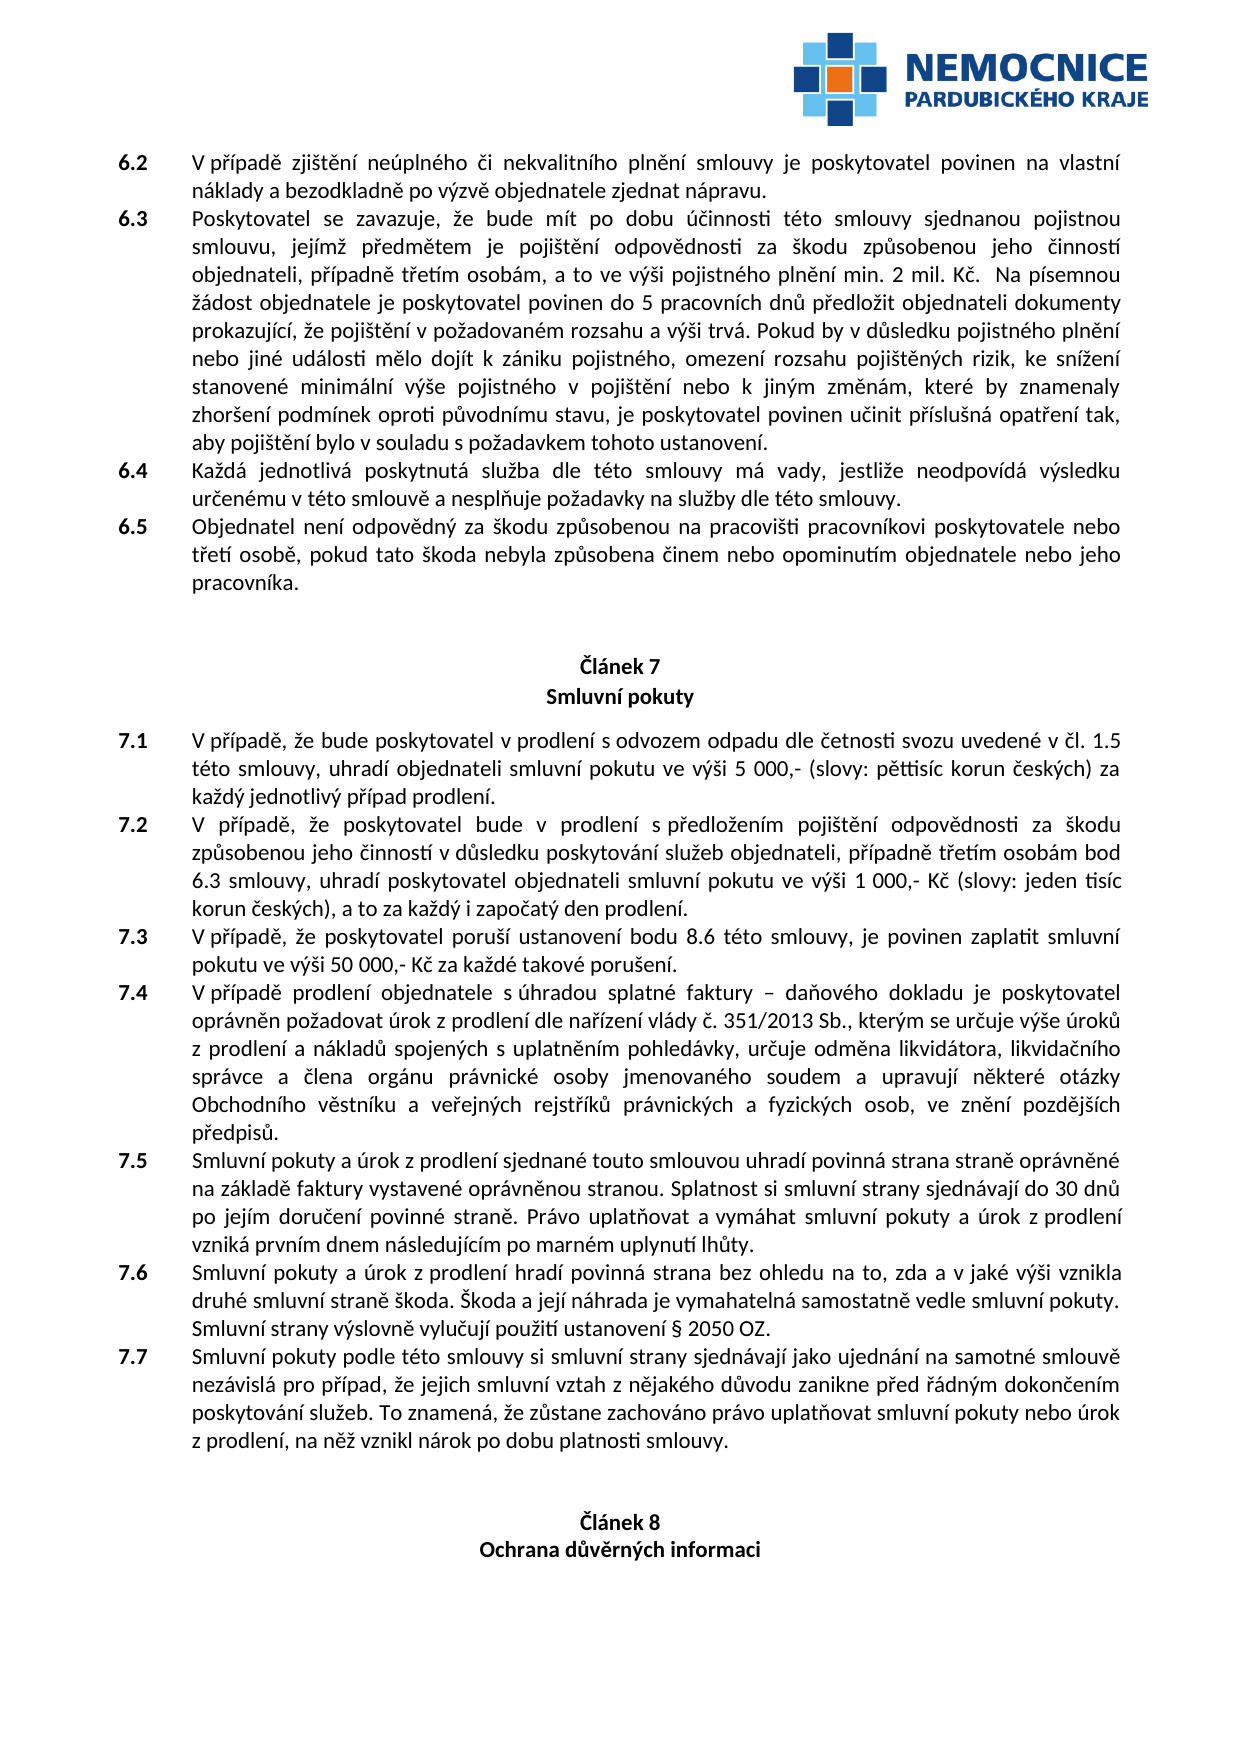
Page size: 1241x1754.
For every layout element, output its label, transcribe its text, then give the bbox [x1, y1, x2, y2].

text 7.6 Smluvní pokuty a úrok z prodlení hradí povinná strana bez ohledu na to, zda a v jaké výši vznikla druhé smluvní straně škoda. Škoda a její náhrada je vymahatelná samostatně vedle smluvní pokuty. Smluvní strany výslovně vylučují použití ustanovení § 2050 OZ. [118, 1258, 1122, 1342]
picture [792, 31, 1148, 127]
text 7.5 Smluvní pokuty a úrok z prodlení sjednané touto smlouvou uhradí povinná strana straně oprávněné na základě faktury vystavené oprávněnou stranou. Splatnost si smluvní strany sjednávají do 30 dnů po jejím doručení povinné straně. Právo uplatňovat a vymáhat smluvní pokuty a úrok z prodlení vzniká prvním dnem následujícím po marném uplynutí lhůty. [118, 1146, 1122, 1258]
text 6.4 Každá jednotlivá poskytnutá služba dle této smlouvy má vady, jestliže neodpovídá výsledku určenému v této smlouvě a nesplňuje požadavky na služby dle této smlouvy. [118, 456, 1122, 512]
subtitle Článek 7 [118, 652, 1122, 680]
text 7.1 V případě, že bude poskytovatel v prodlení s odvozem odpadu dle četnosti svozu uvedené v čl. 1.5 této smlouvy, uhradí objednateli smluvní pokutu ve výši 5 000,- (slovy: pěttisíc korun českých) za každý jednotlivý případ prodlení. [118, 726, 1122, 810]
text Ochrana důvěrných informaci [118, 1536, 1122, 1564]
subtitle Smluvní pokuty [118, 682, 1122, 711]
text 6.5 Objednatel není odpovědný za škodu způsobenou na pracovišti pracovníkovi poskytovatele nebo třetí osobě, pokud tato škoda nebyla způsobena činem nebo opominutím objednatele nebo jeho pracovníka. [118, 512, 1122, 596]
text Článek 8 [118, 1508, 1122, 1536]
text 6.2 V případě zjištění neúplného či nekvalitního plnění smlouvy je poskytovatel povinen na vlastní náklady a bezodkladně po výzvě objednatele zjednat nápravu. [118, 148, 1122, 204]
text 7.2 V případě, že poskytovatel bude v prodlení s předložením pojištění odpovědnosti za škodu způsobenou jeho činností v důsledku poskytování služeb objednateli, případně třetím osobám bod 6.3 smlouvy, uhradí poskytovatel objednateli smluvní pokutu ve výši 1 000,- Kč (slovy: jeden tisíc korun českých), a to za každý i započatý den prodlení. [118, 810, 1122, 922]
text 6.3 Poskytovatel se zavazuje, že bude mít po dobu účinnosti této smlouvy sjednanou pojistnou smlouvu, jejímž předmětem je pojištění odpovědnosti za škodu způsobenou jeho činností objednateli, případně třetím osobám, a to ve výši pojistného plnění min. 2 mil. Kč. Na písemnou žádost objednatele je poskytovatel povinen do 5 pracovních dnů předložit objednateli dokumenty prokazující, že pojištění v požadovaném rozsahu a výši trvá. Pokud by v důsledku pojistného plnění nebo jiné události mělo dojít k zániku pojistného, omezení rozsahu pojištěných rizik, ke snížení stanovené minimální výše pojistného v pojištění nebo k jiným změnám, které by znamenaly zhoršení podmínek oproti původnímu stavu, je poskytovatel povinen učinit příslušná opatření tak, aby pojištění bylo v souladu s požadavkem tohoto ustanovení. [118, 204, 1122, 456]
text 7.3 V případě, že poskytovatel poruší ustanovení bodu 8.6 této smlouvy, je povinen zaplatit smluvní pokutu ve výši 50 000,- Kč za každé takové porušení. [118, 922, 1122, 978]
text 7.7 Smluvní pokuty podle této smlouvy si smluvní strany sjednávají jako ujednání na samotné smlouvě nezávislá pro případ, že jejich smluvní vztah z nějakého důvodu zanikne před řádným dokončením poskytování služeb. To znamená, že zůstane zachováno právo uplatňovat smluvní pokuty nebo úrok z prodlení, na něž vznikl nárok po dobu platnosti smlouvy. [118, 1342, 1122, 1454]
text 7.4 V případě prodlení objednatele s úhradou splatné faktury – daňového dokladu je poskytovatel oprávněn požadovat úrok z prodlení dle nařízení vlády č. 351/2013 Sb., kterým se určuje výše úroků z prodlení a nákladů spojených s uplatněním pohledávky, určuje odměna likvidátora, likvidačního správce a člena orgánu právnické osoby jmenovaného soudem a upravují některé otázky Obchodního věstníku a veřejných rejstříků právnických a fyzických osob, ve znění pozdějších předpisů. [118, 978, 1122, 1146]
